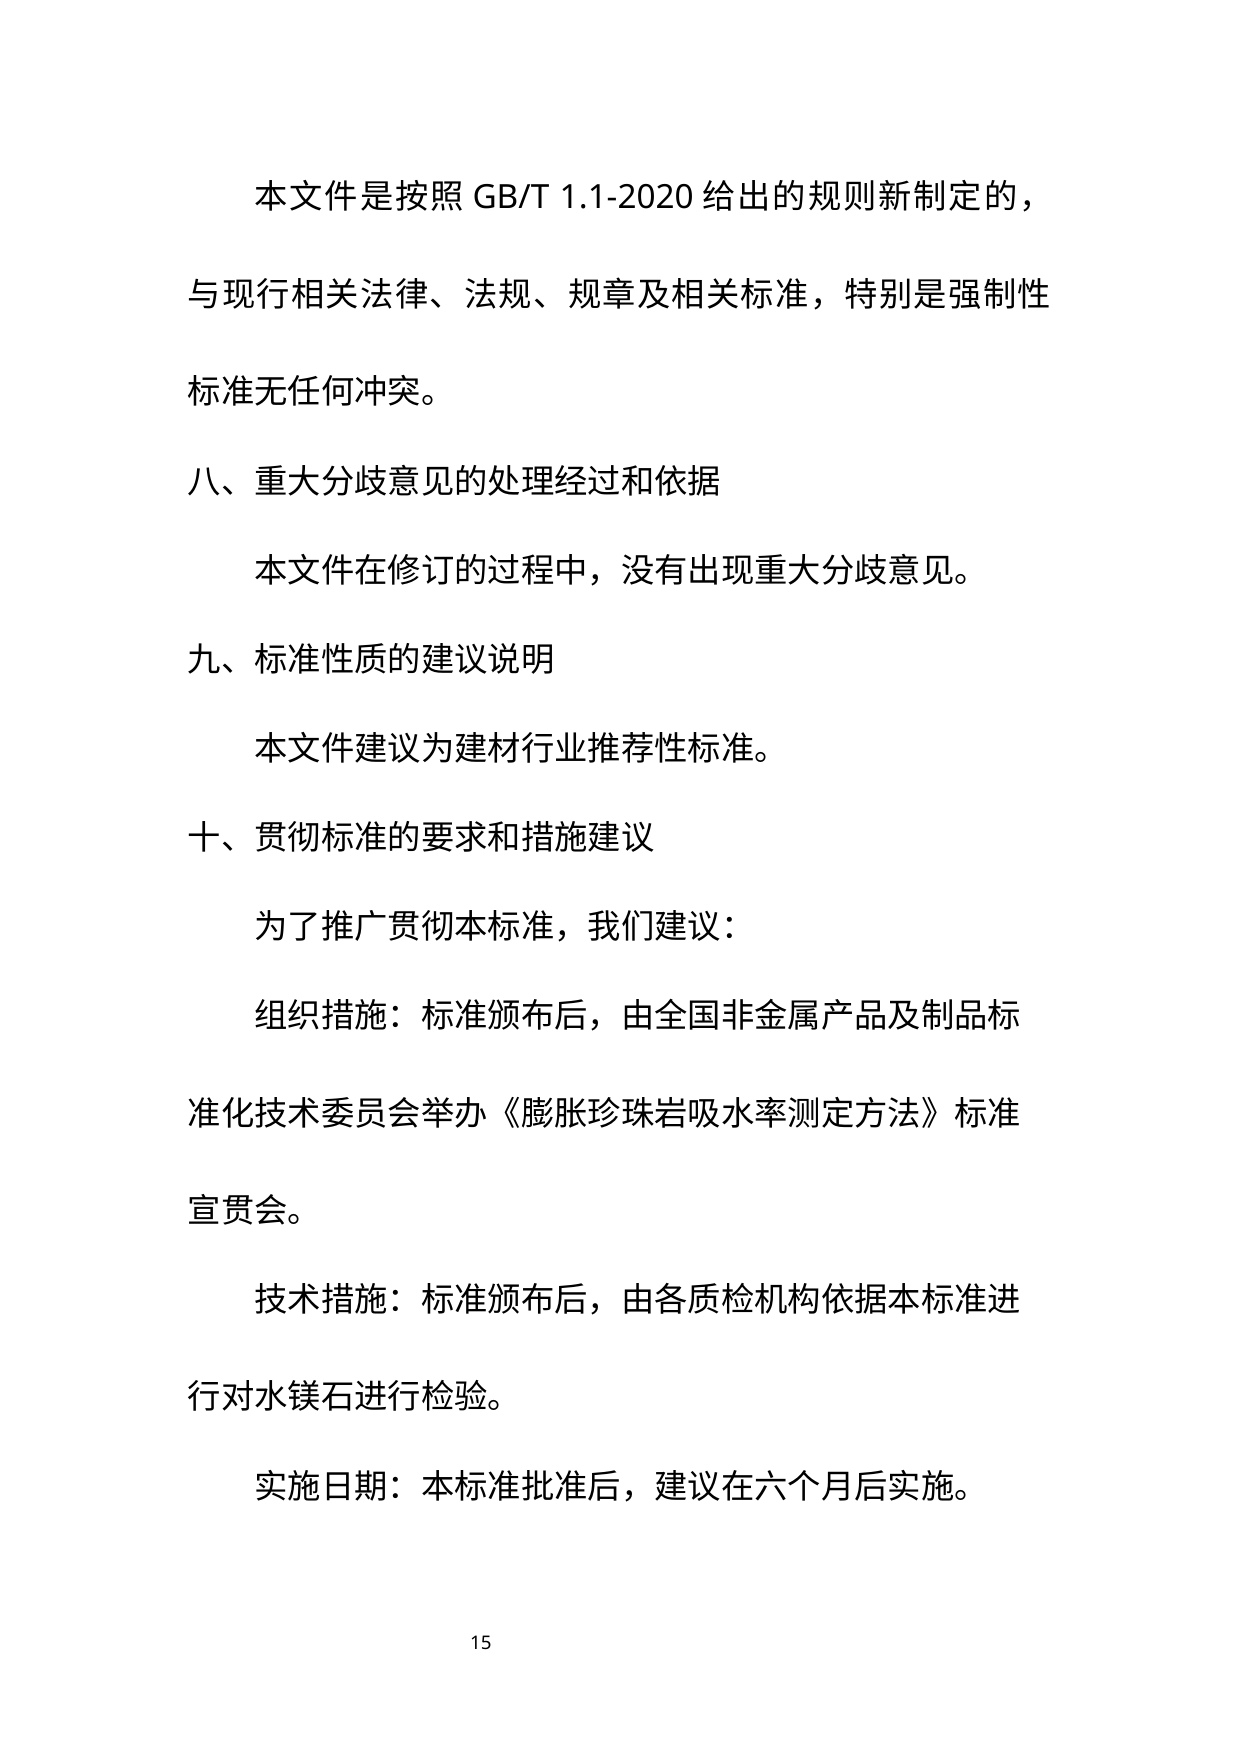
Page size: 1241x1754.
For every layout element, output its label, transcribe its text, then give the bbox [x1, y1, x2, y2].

text 本文件建议为建材行业推荐性标准。 [187, 713, 1053, 778]
text 九、标准性质的建议说明 [187, 624, 1053, 689]
text 本文件是按照GB/T 1.1-2020给出的规则新制定的，与现行相关法律、法规、规章及相关标准，特别是强制性标准无任何冲突。 [187, 162, 1053, 422]
text 为了推广贯彻本标准，我们建议： [187, 891, 1053, 956]
text 本文件在修订的过程中，没有出现重大分歧意见。 [187, 535, 1053, 600]
text 实施日期：本标准批准后，建议在六个月后实施。 [187, 1451, 1053, 1516]
text 八、重大分歧意见的处理经过和依据 [187, 446, 1053, 511]
text 组织措施：标准颁布后，由全国非金属产品及制品标准化技术委员会举办《膨胀珍珠岩吸水率测定方法》标准宣贯会。 [187, 980, 1053, 1240]
text 十、贯彻标准的要求和措施建议 [187, 802, 1053, 867]
text 技术措施：标准颁布后，由各质检机构依据本标准进行对水镁石进行检验。 [187, 1264, 1053, 1427]
